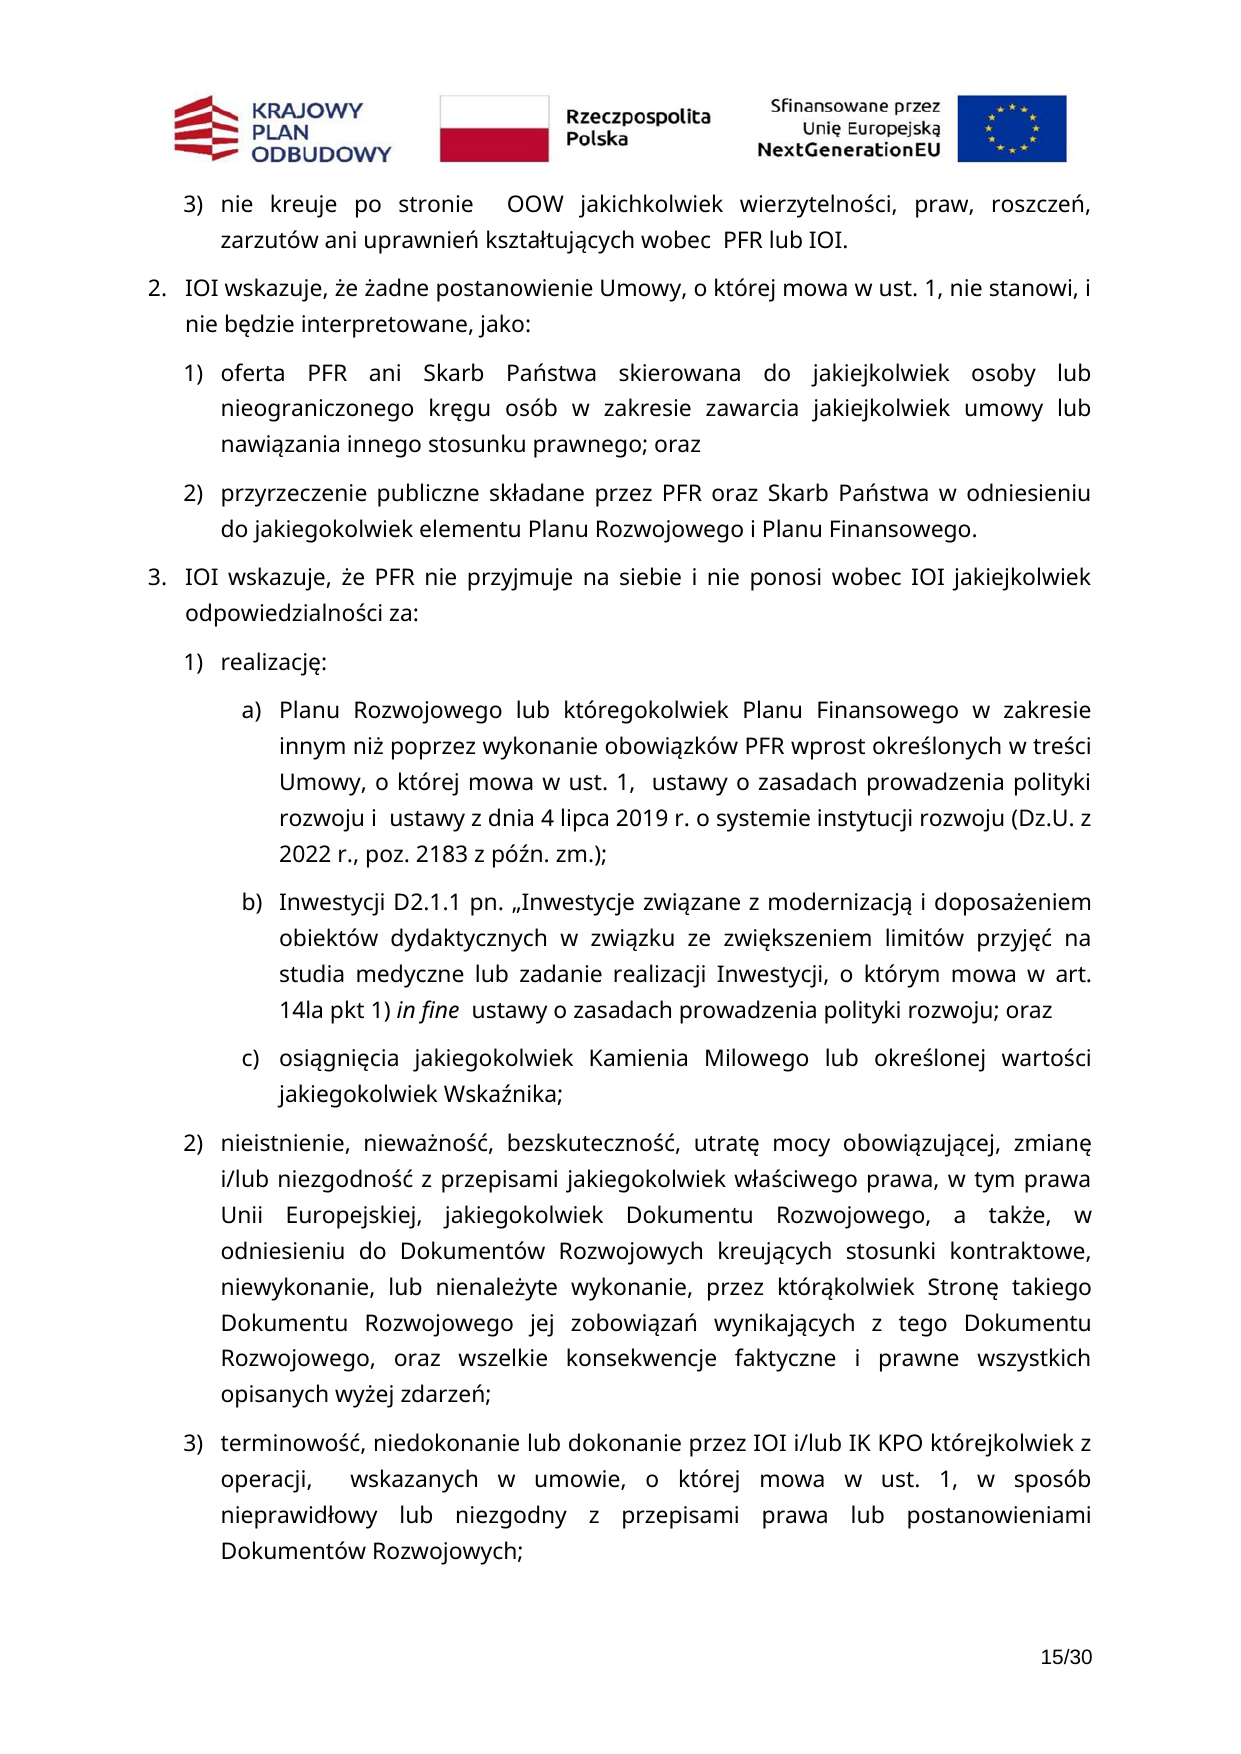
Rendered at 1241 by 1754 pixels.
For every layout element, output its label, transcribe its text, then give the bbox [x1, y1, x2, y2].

picture [147, 73, 1079, 188]
list nie kreuje po stronie OOW jakichkolwiek wierzytelności, praw, roszczeń, zarzutów ani uprawnień kształtujących wobec PFR lub IOI. [183, 188, 1092, 255]
list oferta PFR ani Skarb Państwa skierowana do jakiejkolwiek osoby lub nieograniczonego kręgu osób w zakresie zawarcia jakiejkolwiek umowy lub nawiązania innego stosunku prawnego; oraz [183, 356, 1092, 459]
list osiągnięcia jakiegokolwiek Kamienia Milowego lub określonej wartości jakiegokolwiek Wskaźnika; [241, 1042, 1092, 1109]
list terminowość, niedokonanie lub dokonanie przez IOI i/lub IK KPO którejkolwiek z operacji, wskazanych w umowie, o której mowa w ust. 1, w sposób nieprawidłowy lub niezgodny z przepisami prawa lub postanowieniami Dokumentów Rozwojowych; [183, 1427, 1092, 1566]
list Inwestycji D2.1.1 pn. „Inwestycje związane z modernizacją i doposażeniem obiektów dydaktycznych w związku ze zwiększeniem limitów przyjęć na studia medyczne lub zadanie realizacji Inwestycji, o którym mowa w art. 14la pkt 1) in fine ustawy o zasadach prowadzenia polityki rozwoju; oraz [241, 886, 1092, 1025]
list realizację: [183, 646, 1092, 677]
list IOI wskazuje, że żadne postanowienie Umowy, o której mowa w ust. 1, nie stanowi, i nie będzie interpretowane, jako: [148, 272, 1092, 339]
list nieistnienie, nieważność, bezskuteczność, utratę mocy obowiązującej, zmianę i/lub niezgodność z przepisami jakiegokolwiek właściwego prawa, w tym prawa Unii Europejskiej, jakiegokolwiek Dokumentu Rozwojowego, a także, w odniesieniu do Dokumentów Rozwojowych kreujących stosunki kontraktowe, niewykonanie, lub nienależyte wykonanie, przez którąkolwiek Stronę takiego Dokumentu Rozwojowego jej zobowiązań wynikających z tego Dokumentu Rozwojowego, oraz wszelkie konsekwencje faktyczne i prawne wszystkich opisanych wyżej zdarzeń; [183, 1127, 1092, 1409]
list IOI wskazuje, że PFR nie przyjmuje na siebie i nie ponosi wobec IOI jakiejkolwiek odpowiedzialności za: [148, 561, 1092, 628]
list przyrzeczenie publiczne składane przez PFR oraz Skarb Państwa w odniesieniu do jakiegokolwiek elementu Planu Rozwojowego i Planu Finansowego. [183, 477, 1092, 544]
list Planu Rozwojowego lub któregokolwiek Planu Finansowego w zakresie innym niż poprzez wykonanie obowiązków PFR wprost określonych w treści Umowy, o której mowa w ust. 1, ustawy o zasadach prowadzenia polityki rozwoju i ustawy z dnia 4 lipca 2019 r. o systemie instytucji rozwoju (Dz.U. z 2022 r., poz. 2183 z późn. zm.); [241, 694, 1092, 869]
